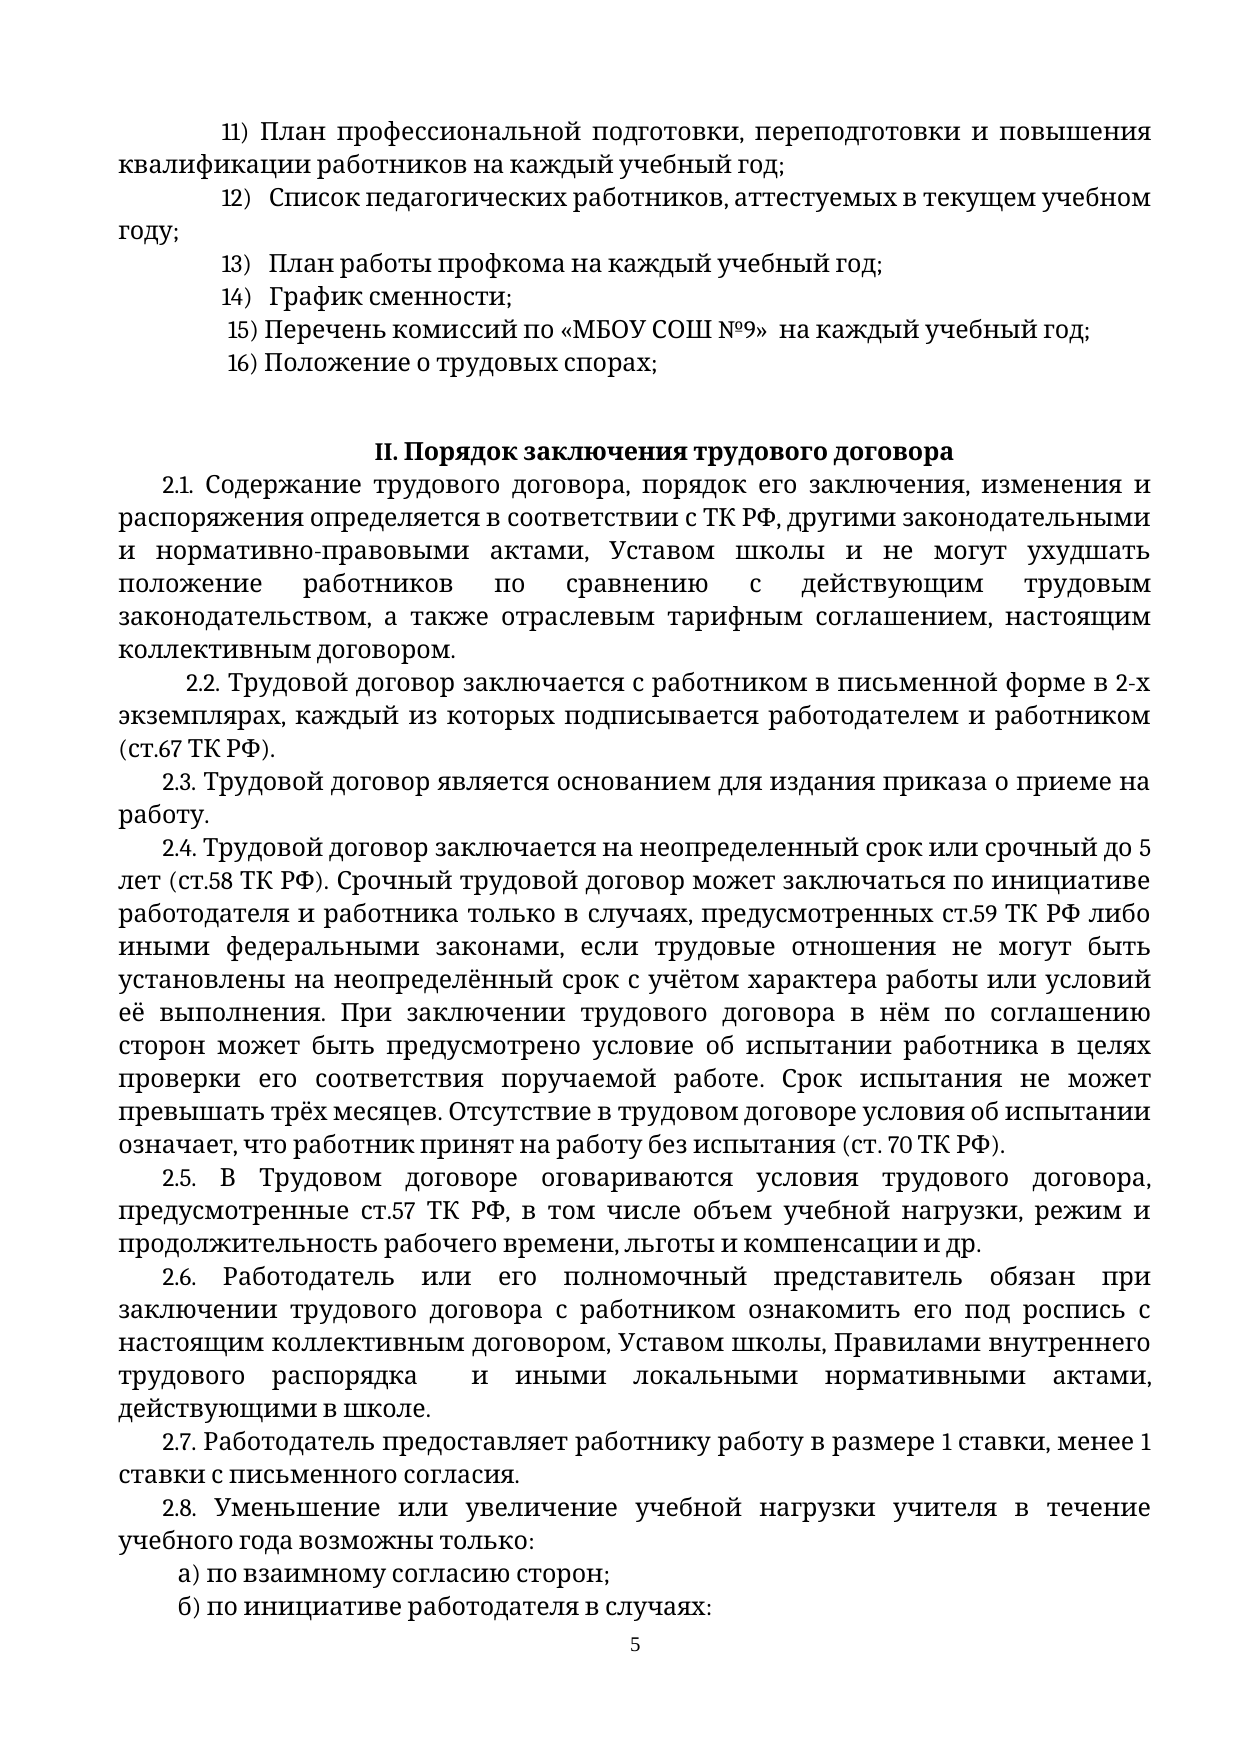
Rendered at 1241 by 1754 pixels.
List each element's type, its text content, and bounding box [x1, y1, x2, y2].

text 2.8. Уменьшение или увеличение учебной нагрузки учителя в течение учебного года возможны только: [118, 1494, 1152, 1556]
text а) по взаимному согласию сторон; [118, 1560, 1152, 1589]
text 2.4. Трудовой договор заключается на неопределенный срок или срочный до 5 лет (ст.58 ТК РФ). Срочный трудовой договор может заключаться по инициативе работодателя и работника только в случаях, предусмотренных ст.59 ТК РФ либо иными федеральными законами, если трудовые отношения не могут быть установлены на неопределённый срок с учётом характера работы или условий её выполнения. При заключении трудового договора в нём по соглашению сторон может быть предусмотрено условие об испытании работника в целях проверки его соответствия поручаемой работе. Срок испытания не может превышать трёх месяцев. Отсутствие в трудовом договоре условия об испытании означает, что работник принят на работу без испытания (ст. 70 ТК РФ). [118, 834, 1152, 1160]
text II. Порядок заключения трудового договора [118, 437, 1152, 466]
text 2.5. В Трудовом договоре оговариваются условия трудового договора, предусмотренные ст.57 ТК РФ, в том числе объем учебной нагрузки, режим и продолжительность рабочего времени, льготы и компенсации и др. [118, 1164, 1152, 1259]
text 2.6. Работодатель или его полномочный представитель обязан при заключении трудового договора с работником ознакомить его под роспись с настоящим коллективным договором, Уставом школы, Правилами внутреннего трудового распорядка и иными локальными нормативными актами, действующими в школе. [118, 1263, 1152, 1424]
text 2.2. Трудовой договор заключается с работником в письменной форме в 2-х экземплярах, каждый из которых подписывается работодателем и работником (ст.67 ТК РФ). [118, 669, 1152, 763]
text 2.3. Трудовой договор является основанием для издания приказа о приеме на работу. [118, 768, 1152, 829]
text 15) Перечень комиссий по «МБОУ СОШ №9» на каждый учебный год; [118, 316, 1152, 345]
text 11) План профессиональной подготовки, переподготовки и повышения квалификации работников на каждый учебный год; [118, 118, 1152, 180]
text 2.1. Содержание трудового договора, порядок его заключения, изменения и распоряжения определяется в соответствии с ТК РФ, другими законодательными и нормативно-правовыми актами, Уставом школы и не могут ухудшать положение работников по сравнению с действующим трудовым законодательством, а также отраслевым тарифным соглашением, настоящим коллективным договором. [118, 471, 1152, 664]
text 13) План работы профкома на каждый учебный год; [118, 250, 1152, 279]
text 14) График сменности; [118, 283, 1152, 312]
text 16) Положение о трудовых спорах; [118, 349, 1152, 378]
text 2.7. Работодатель предоставляет работнику работу в размере 1 ставки, менее 1 ставки с письменного согласия. [118, 1428, 1152, 1490]
text б) по инициативе работодателя в случаях: [118, 1593, 1152, 1622]
text 12) Список педагогических работников, аттестуемых в текущем учебном году; [118, 184, 1152, 246]
